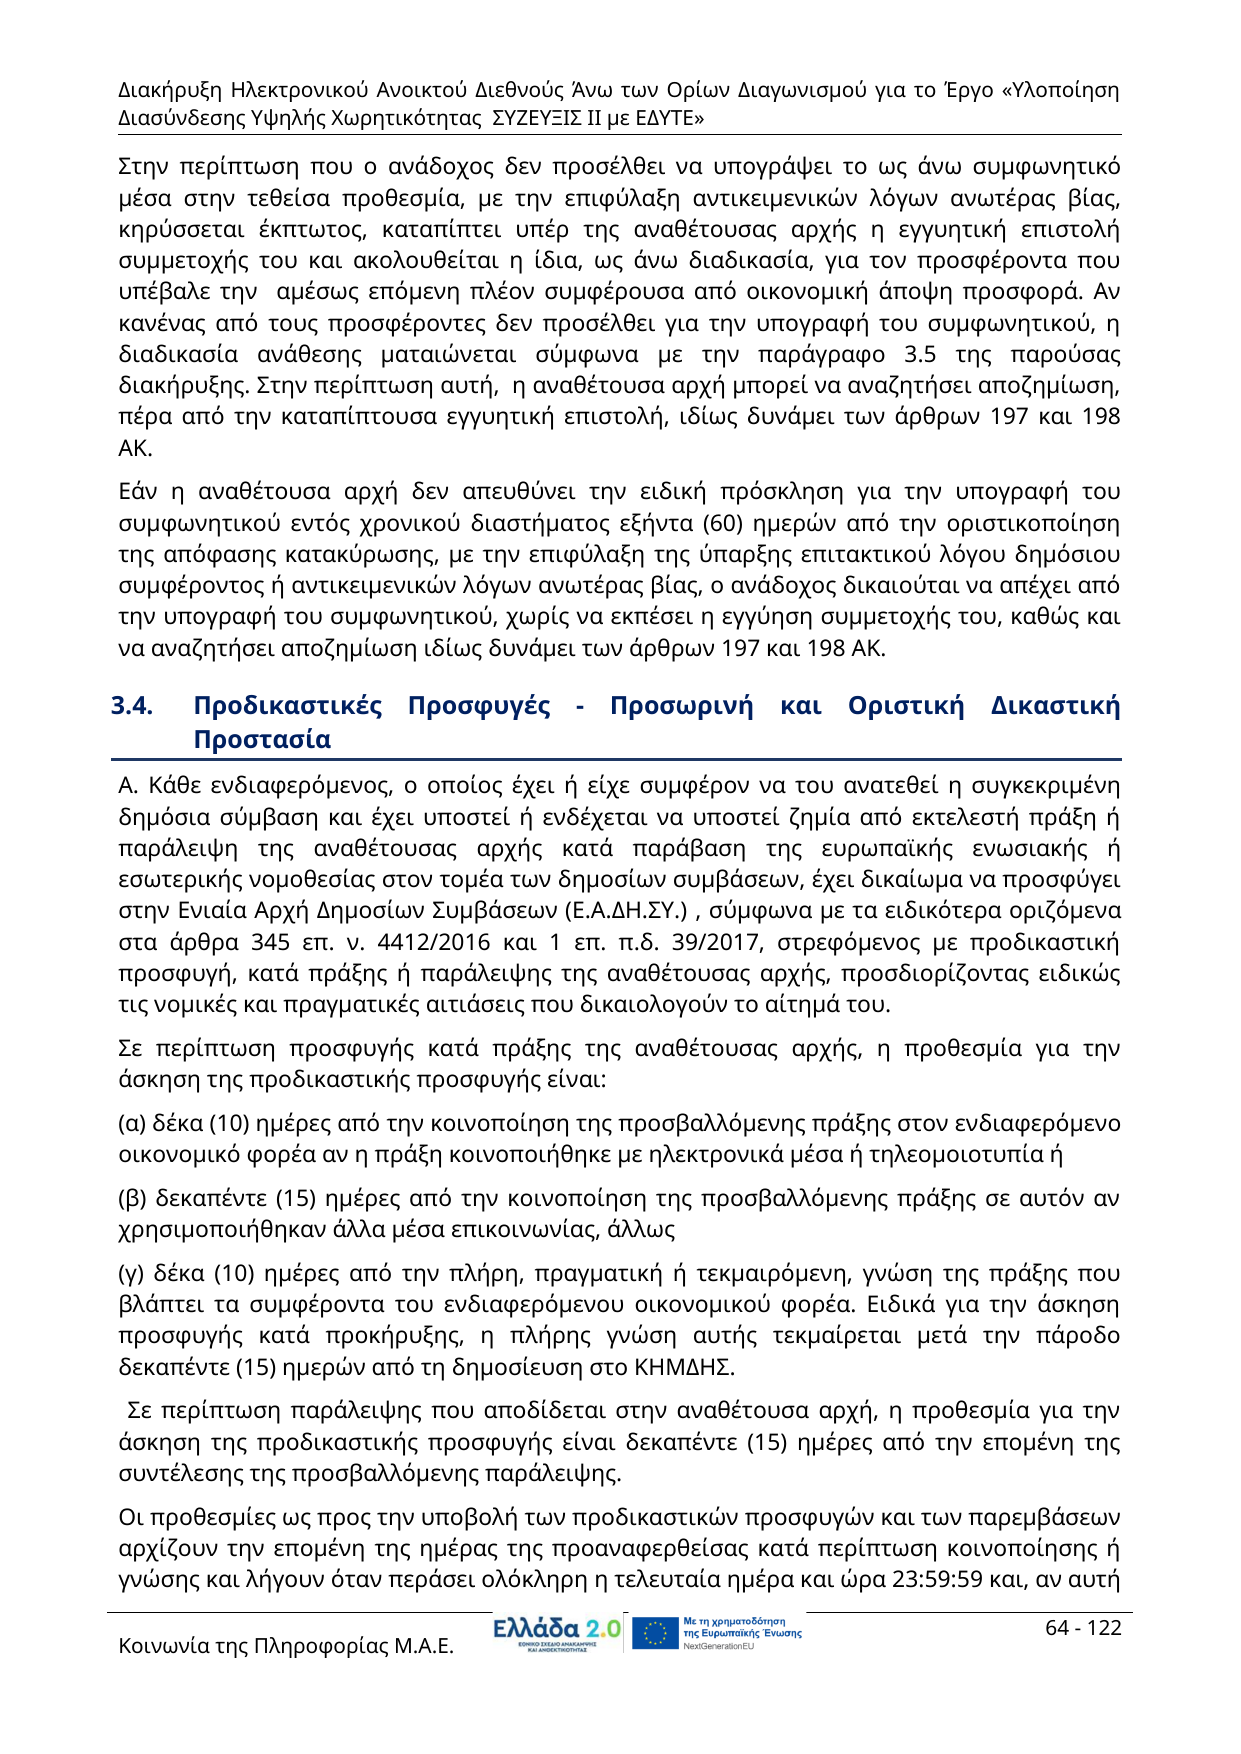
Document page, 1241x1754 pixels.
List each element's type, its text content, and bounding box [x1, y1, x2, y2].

text (β) δεκαπέντε (15) ημέρες από την κοινοποίηση της προσβαλλόμενης πράξης σε αυτόν αν χρησιμοποιήθηκαν άλλα μέσα επικοινωνίας, άλλως [118, 1182, 1122, 1244]
text (α) δέκα (10) ημέρες από την κοινοποίηση της προσβαλλόμενης πράξης στον ενδιαφερόμενο οικονομικό φορέα αν η πράξη κοινοποιήθηκε με ηλεκτρονικά μέσα ή τηλεομοιοτυπία ή [118, 1107, 1122, 1169]
text Εάν η αναθέτουσα αρχή δεν απευθύνει την ειδική πρόσκληση για την υπογραφή του συμφωνητικού εντός χρονικού διαστήματος εξήντα (60) ημερών από την οριστικοποίηση της απόφασης κατακύρωσης, με την επιφύλαξη της ύπαρξης επιτακτικού λόγου δημόσιου συμφέροντος ή αντικειμενικών λόγων ανωτέρας βίας, ο ανάδοχος δικαιούται να απέχει από την υπογραφή του συμφωνητικού, χωρίς να εκπέσει η εγγύηση συμμετοχής του, καθώς και να αναζητήσει αποζημίωση ιδίως δυνάμει των άρθρων 197 και 198 ΑΚ. [118, 475, 1122, 663]
picture [492, 1612, 807, 1653]
text Α. Κάθε ενδιαφερόμενος, ο οποίος έχει ή είχε συμφέρον να του ανατεθεί η συγκεκριμένη δημόσια σύμβαση και έχει υποστεί ή ενδέχεται να υποστεί ζημία από εκτελεστή πράξη ή παράλειψη της αναθέτουσας αρχής κατά παράβαση της ευρωπαϊκής ενωσιακής ή εσωτερικής νομοθεσίας στον τομέα των δημοσίων συμβάσεων, έχει δικαίωμα να προσφύγει στην Ενιαία Αρχή Δημοσίων Συμβάσεων (Ε.Α.ΔΗ.ΣΥ.) , σύμφωνα με τα ειδικότερα οριζόμενα στα άρθρα 345 επ. ν. 4412/2016 και 1 επ. π.δ. 39/2017, στρεφόμενος με προδικαστική προσφυγή, κατά πράξης ή παράλειψης της αναθέτουσας αρχής, προσδιορίζοντας ειδικώς τις νομικές και πραγματικές αιτιάσεις που δικαιολογούν το αίτημά του. [118, 769, 1122, 1019]
text Στην περίπτωση που ο ανάδοχος δεν προσέλθει να υπογράψει το ως άνω συμφωνητικό μέσα στην τεθείσα προθεσμία, με την επιφύλαξη αντικειμενικών λόγων ανωτέρας βίας, κηρύσσεται έκπτωτος, καταπίπτει υπέρ της αναθέτουσας αρχής η εγγυητική επιστολή συμμετοχής του και ακολουθείται η ίδια, ως άνω διαδικασία, για τον προσφέροντα που υπέβαλε την αμέσως επόμενη πλέον συμφέρουσα από οικονομική άποψη προσφορά. Αν κανένας από τους προσφέροντες δεν προσέλθει για την υπογραφή του συμφωνητικού, η διαδικασία ανάθεσης ματαιώνεται σύμφωνα με την παράγραφο 3.5 της παρούσας διακήρυξης. Στην περίπτωση αυτή, η αναθέτουσα αρχή μπορεί να αναζητήσει αποζημίωση, πέρα από την καταπίπτουσα εγγυητική επιστολή, ιδίως δυνάμει των άρθρων 197 και 198 ΑΚ. [118, 150, 1122, 463]
text Σε περίπτωση παράλειψης που αποδίδεται στην αναθέτουσα αρχή, η προθεσμία για την άσκηση της προδικαστικής προσφυγής είναι δεκαπέντε (15) ημέρες από την επομένη της συντέλεσης της προσβαλλόμενης παράλειψης. [118, 1394, 1122, 1488]
subtitle Προδικαστικές Προσφυγές - Προσωρινή και Οριστική Δικαστική Προστασία [111, 688, 1122, 758]
text Σε περίπτωση προσφυγής κατά πράξης της αναθέτουσας αρχής, η προθεσμία για την άσκηση της προδικαστικής προσφυγής είναι: [118, 1032, 1122, 1094]
text (γ) δέκα (10) ημέρες από την πλήρη, πραγματική ή τεκμαιρόμενη, γνώση της πράξης που βλάπτει τα συμφέροντα του ενδιαφερόμενου οικονομικού φορέα. Ειδικά για την άσκηση προσφυγής κατά προκήρυξης, η πλήρης γνώση αυτής τεκμαίρεται μετά την πάροδο δεκαπέντε (15) ημερών από τη δημοσίευση στο ΚΗΜΔΗΣ. [118, 1257, 1122, 1382]
